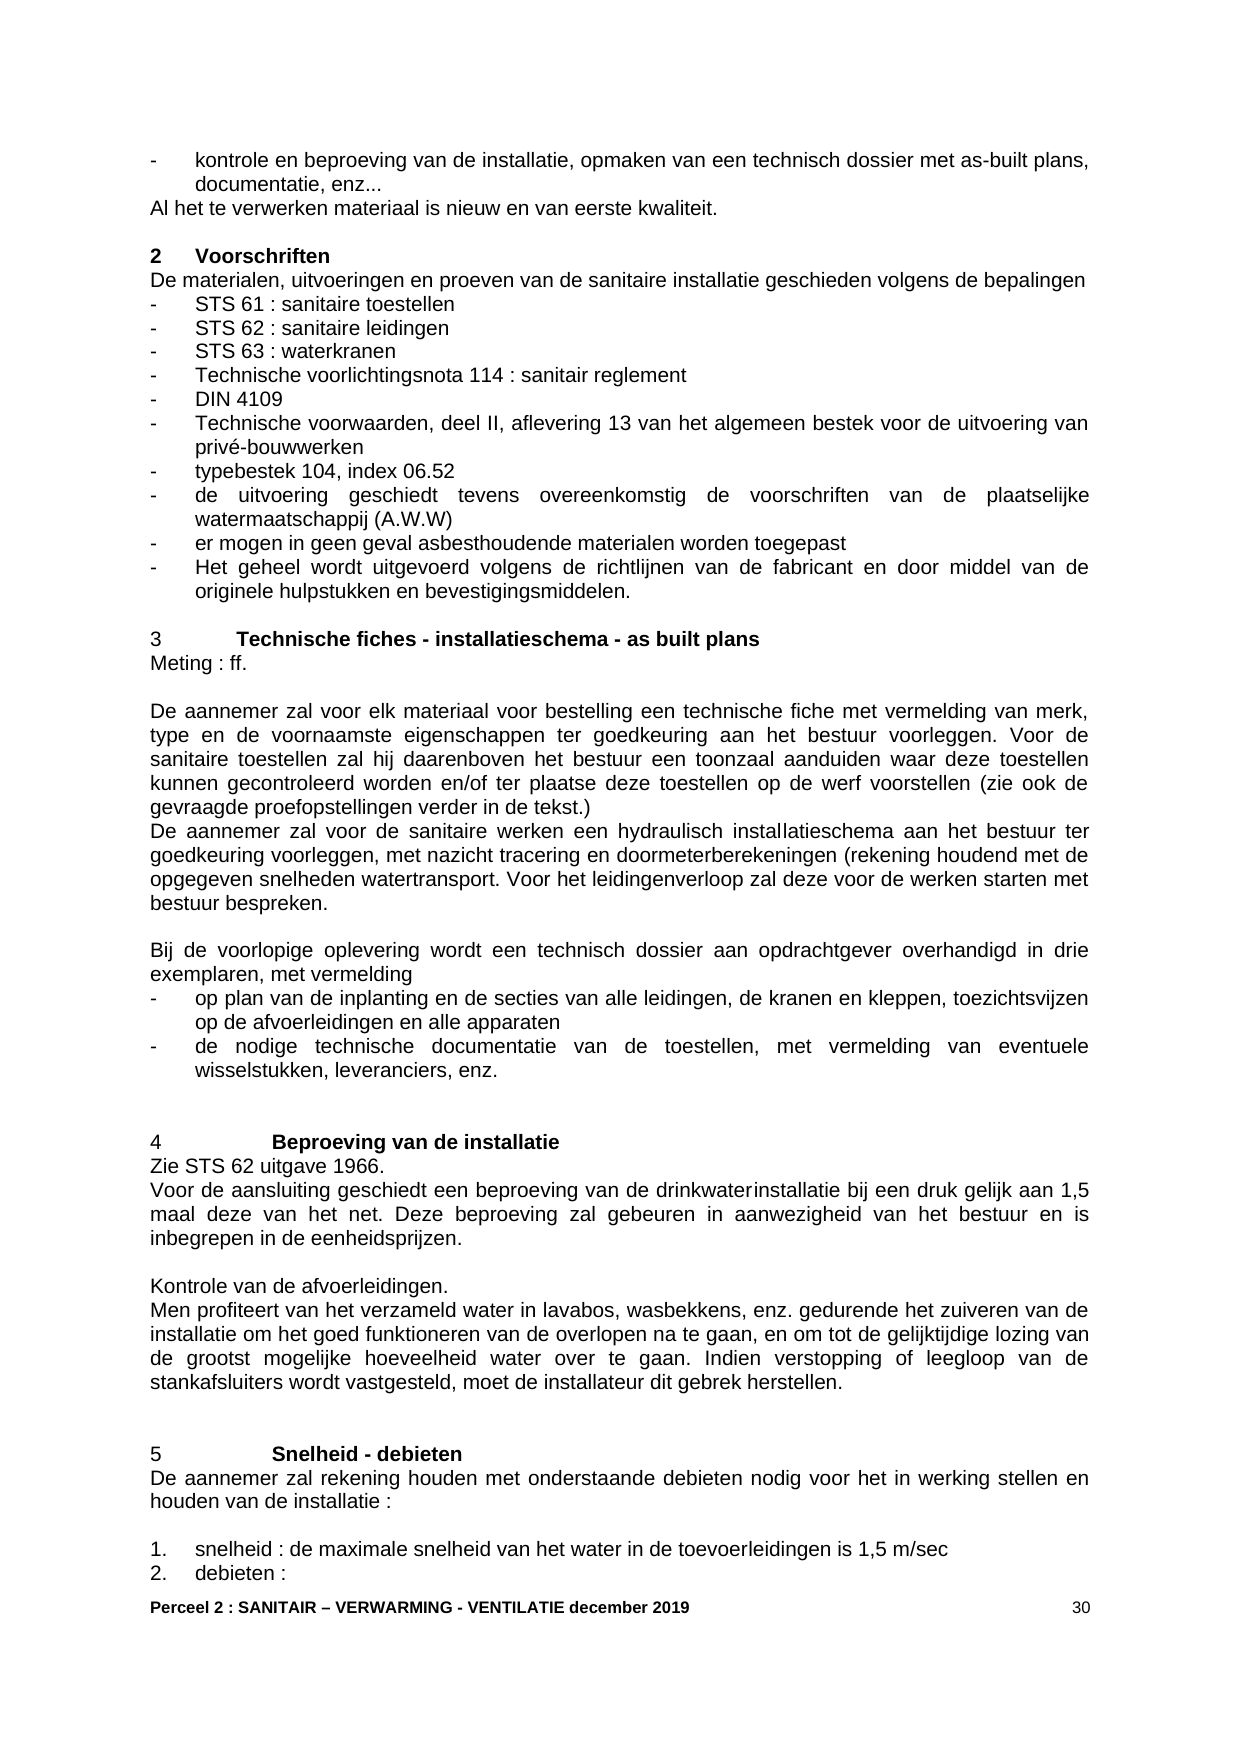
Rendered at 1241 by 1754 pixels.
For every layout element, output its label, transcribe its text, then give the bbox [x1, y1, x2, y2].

text 4 Beproeving van de installatie [150, 1130, 1090, 1154]
text - STS 62 : sanitaire leidingen [150, 315, 1090, 339]
text - kontrole en beproeving van de installatie, opmaken van een technisch dossier met as-built plans, documentatie, enz... [150, 148, 1090, 196]
text Zie STS 62 uitgave 1966. [150, 1154, 1090, 1178]
text - Technische voorwaarden, deel II, aflevering 13 van het algemeen bestek voor de uitvoering van privé-bouwwerken [150, 411, 1090, 459]
text 2. debieten : [150, 1561, 1090, 1585]
text 1. snelheid : de maximale snelheid van het water in de toevoerleidingen is 1,5 m/sec [150, 1537, 1090, 1561]
text De aannemer zal voor elk materiaal voor bestelling een technische fiche met vermelding van merk, type en de voornaamste eigenschappen ter goedkeuring aan het bestuur voorleggen. Voor de sanitaire toestellen zal hij daarenboven het bestuur een toonzaal aanduiden waar deze toestellen kunnen gecontroleerd worden en/of ter plaatse deze toestellen op de werf voorstellen (zie ook de gevraagde proefopstellingen verder in de tekst.) [150, 699, 1090, 818]
text Kontrole van de afvoerleidingen. [150, 1274, 1090, 1298]
text De aannemer zal voor de sanitaire werken een hydraulisch installatieschema aan het bestuur ter goedkeuring voorleggen, met nazicht tracering en doormeterberekeningen (rekening houdend met de opgegeven snelheden watertransport. Voor het leidingenverloop zal deze voor de werken starten met bestuur bespreken. [150, 818, 1090, 914]
text 3 Technische fiches - installatieschema - as built plans [150, 627, 1090, 651]
text Meting : ff. [150, 651, 1090, 675]
text - er mogen in geen geval asbesthoudende materialen worden toegepast [150, 531, 1090, 555]
text Voor de aansluiting geschiedt een beproeving van de drinkwaterinstallatie bij een druk gelijk aan 1,5 maal deze van het net. Deze beproeving zal gebeuren in aanwezigheid van het bestuur en is inbegrepen in de eenheidsprijzen. [150, 1178, 1090, 1250]
text De materialen, uitvoeringen en proeven van de sanitaire installatie geschieden volgens de bepalingen [150, 267, 1090, 291]
text - Technische voorlichtingsnota 114 : sanitair reglement [150, 363, 1090, 387]
text De aannemer zal rekening houden met onderstaande debieten nodig voor het in werking stellen en houden van de installatie : [150, 1465, 1090, 1513]
text - de uitvoering geschiedt tevens overeenkomstig de voorschriften van de plaatselijke watermaatschappij (A.W.W) [150, 483, 1090, 531]
text - op plan van de inplanting en de secties van alle leidingen, de kranen en kleppen, toezichtsvijzen op de afvoerleidingen en alle apparaten [150, 986, 1090, 1034]
text - DIN 4109 [150, 387, 1090, 411]
text - typebestek 104, index 06.52 [150, 459, 1090, 483]
text - STS 61 : sanitaire toestellen [150, 291, 1090, 315]
text Bij de voorlopige oplevering wordt een technisch dossier aan opdrachtgever overhandigd in drie exemplaren, met vermelding [150, 938, 1090, 986]
text - Het geheel wordt uitgevoerd volgens de richtlijnen van de fabricant en door middel van de originele hulpstukken en bevestigingsmiddelen. [150, 555, 1090, 603]
text Men profiteert van het verzameld water in lavabos, wasbekkens, enz. gedurende het zuiveren van de installatie om het goed funktioneren van de overlopen na te gaan, en om tot de gelijktijdige lozing van de grootst mogelijke hoeveelheid water over te gaan. Indien verstopping of leegloop van de stankafsluiters wordt vastgesteld, moet de installateur dit gebrek herstellen. [150, 1298, 1090, 1393]
text 2 Voorschriften [150, 243, 1090, 267]
text Al het te verwerken materiaal is nieuw en van eerste kwaliteit. [150, 196, 1090, 219]
text - de nodige technische documentatie van de toestellen, met vermelding van eventuele wisselstukken, leveranciers, enz. [150, 1034, 1090, 1082]
text 5 Snelheid - debieten [150, 1441, 1090, 1465]
text - STS 63 : waterkranen [150, 339, 1090, 363]
